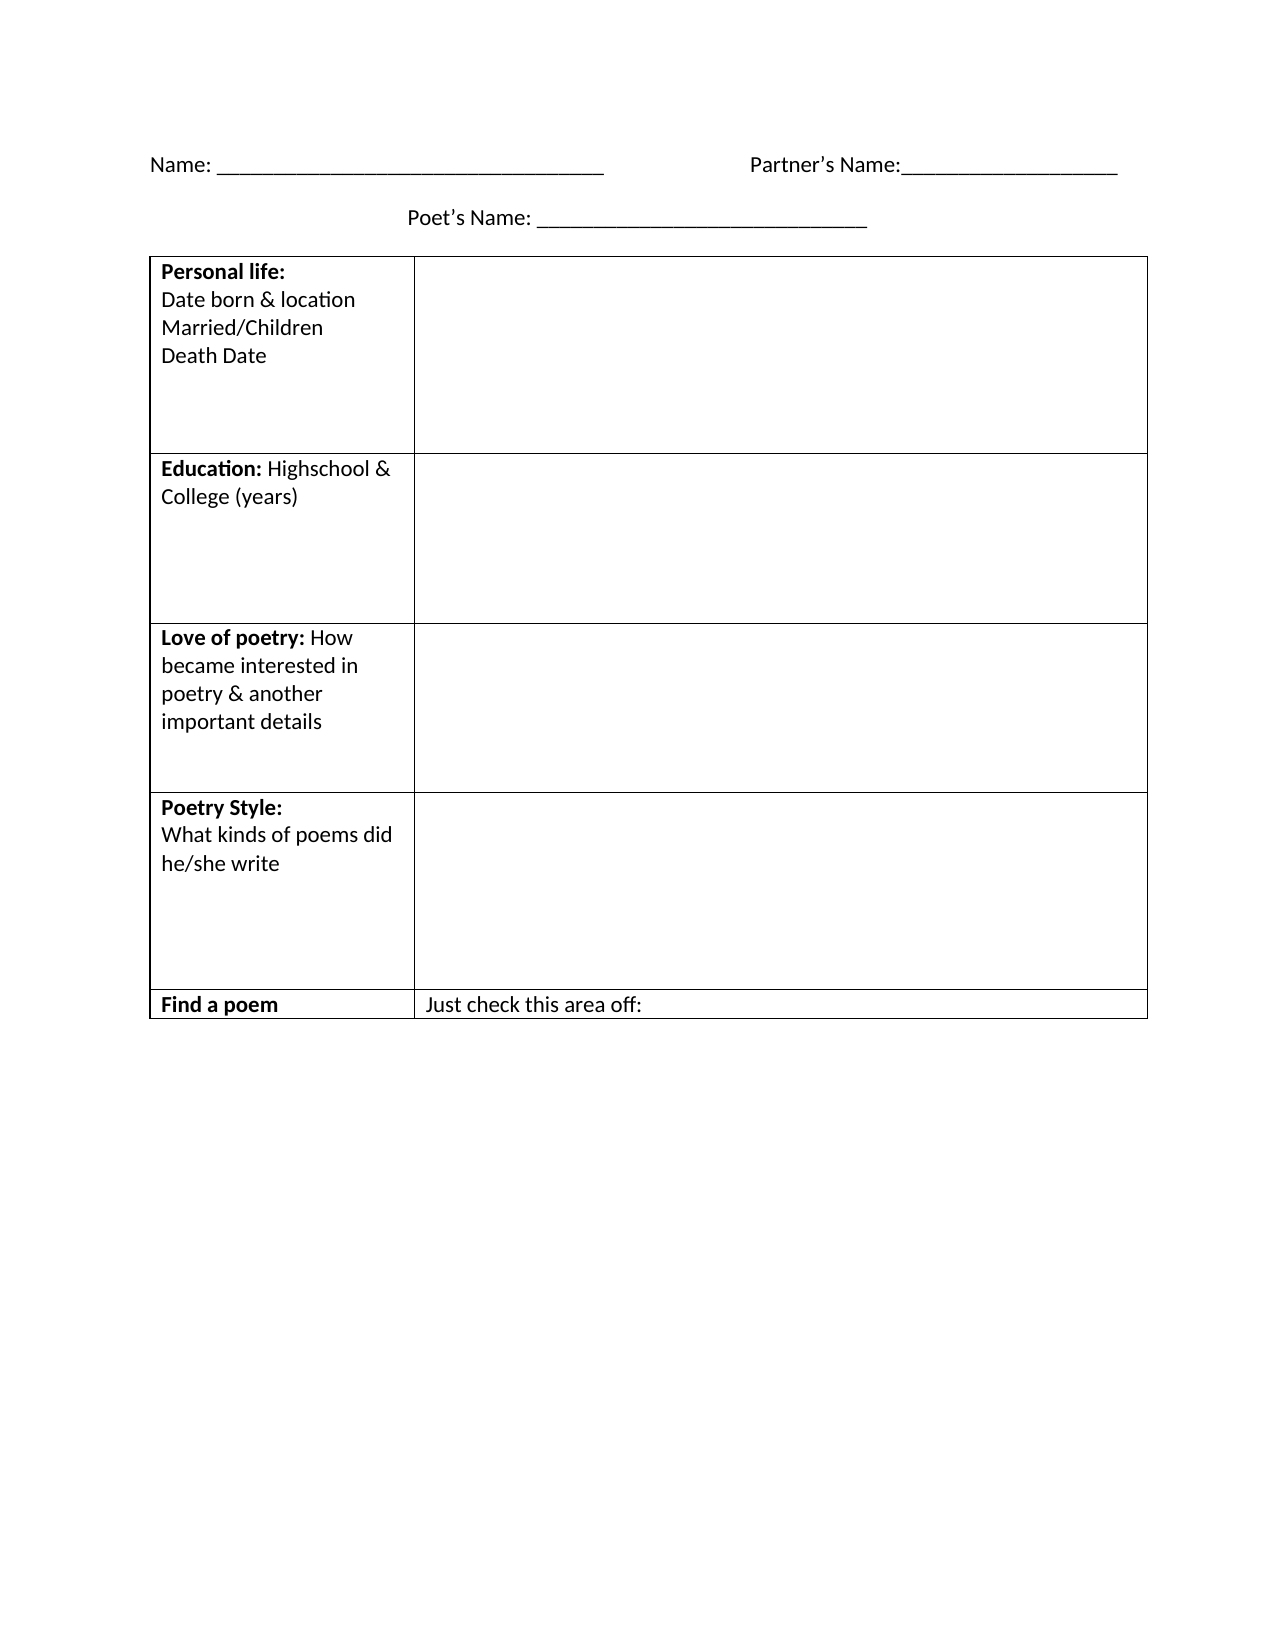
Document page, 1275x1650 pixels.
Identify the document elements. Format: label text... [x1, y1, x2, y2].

table_cell [415, 454, 1147, 622]
table_header [415, 257, 1147, 453]
table_header Personal life: Date born & location Married/Children Death Date [151, 257, 414, 453]
table_cell Education: Highschool & College (years) [151, 454, 414, 622]
table_cell Find a poem [151, 990, 414, 1018]
table_cell Just check this area off: [415, 990, 1147, 1018]
table_cell [415, 624, 1147, 792]
table_cell Poetry Style: What kinds of poems did he/she write [151, 793, 414, 989]
text Poet’s Name: _____________________________ [150, 203, 1125, 231]
table_cell Love of poetry: How became interested in poetry & another important details [151, 624, 414, 792]
table_cell [415, 793, 1147, 989]
text Name: __________________________________ Partner’s Name:___________________ [150, 150, 1125, 178]
